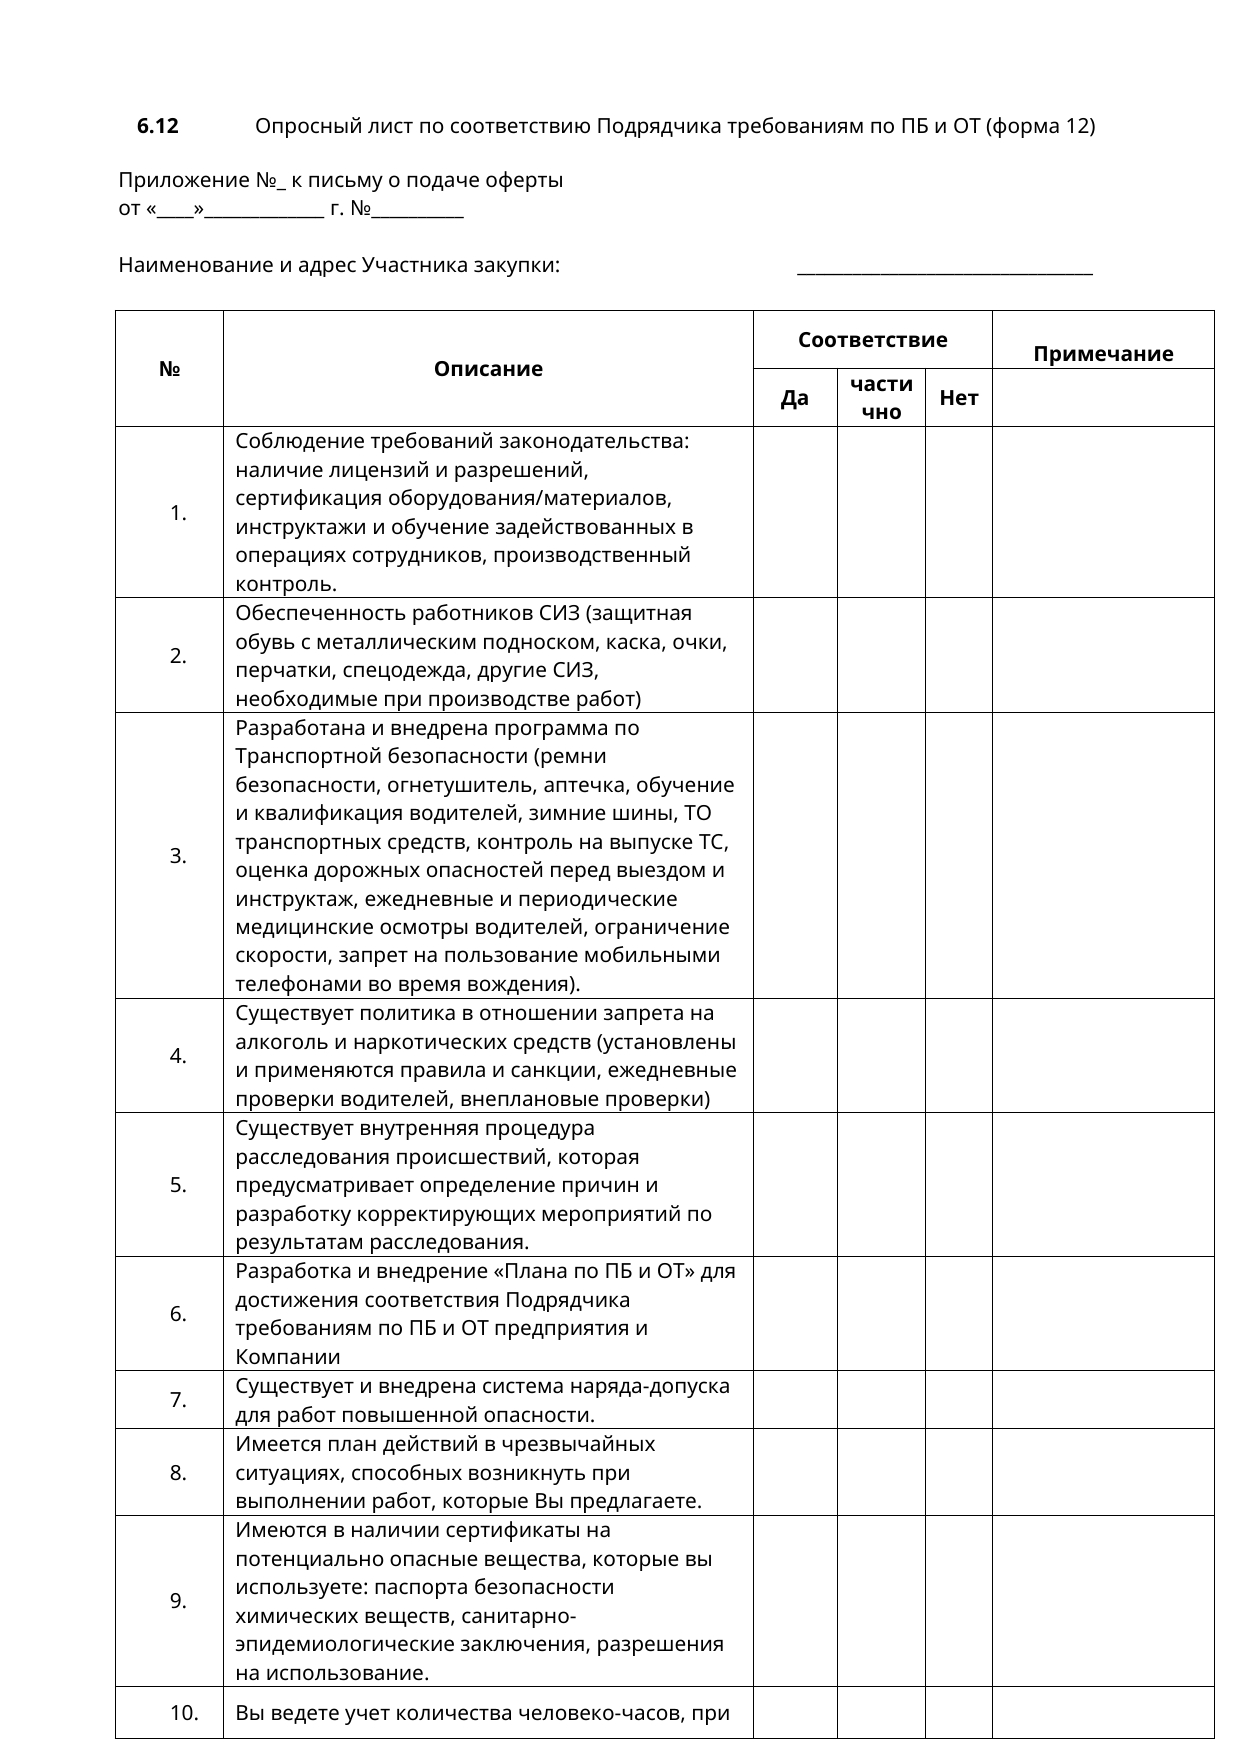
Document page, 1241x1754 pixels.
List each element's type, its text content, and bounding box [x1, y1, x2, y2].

table_cell [993, 1371, 1214, 1428]
table_cell [754, 1371, 837, 1428]
table_cell [754, 1257, 837, 1370]
table_cell Разработана и внедрена программа по Транспортной безопасности (ремни безопасности, огнетушитель, аптечка, обучение и квалификация водителей, зимние шины, ТО транспортных средств, контроль на выпуске ТС, оценка дорожных опасностей перед выездом и инструктаж, ежедневные и периодические медицинские осмотры водителей, ограничение скорости, запрет на пользование мобильными телефонами во время вождения). [224, 713, 753, 997]
table_cell [116, 1371, 223, 1428]
table_cell [993, 1516, 1214, 1686]
table_cell [993, 999, 1214, 1112]
table_cell [993, 598, 1214, 712]
text Наименование и адрес Участника закупки: ________________________________ [118, 250, 1181, 278]
table_cell [116, 1113, 223, 1256]
table_cell частично [838, 369, 925, 426]
table_header Соответствие [754, 311, 992, 368]
table_cell Имеются в наличии сертификаты на потенциально опасные вещества, которые вы используете: паспорта безопасности химических веществ, санитарно-эпидемиологические заключения, разрешения на использование. [224, 1516, 753, 1686]
table_cell [838, 598, 925, 712]
table_cell [926, 1113, 992, 1256]
table_cell [754, 598, 837, 712]
table_cell [993, 369, 1214, 426]
table_cell [926, 999, 992, 1112]
table_cell [754, 1113, 837, 1256]
table_cell [116, 598, 223, 712]
table_cell [993, 1687, 1214, 1738]
table_cell Разработка и внедрение «Плана по ПБ и ОТ» для достижения соответствия Подрядчика требованиям по ПБ и ОТ предприятия и Компании [224, 1257, 753, 1370]
table_cell Нет [926, 369, 992, 426]
table_cell [993, 713, 1214, 997]
table_cell [754, 1516, 837, 1686]
table_cell [926, 427, 992, 597]
table_cell [754, 1429, 837, 1514]
table_cell Существует политика в отношении запрета на алкоголь и наркотических средств (установлены и применяются правила и санкции, ежедневные проверки водителей, внеплановые проверки) [224, 999, 753, 1112]
table_cell [838, 427, 925, 597]
table_cell [838, 1113, 925, 1256]
table_cell [926, 1687, 992, 1738]
table_cell [993, 427, 1214, 597]
table_cell [993, 1257, 1214, 1370]
table_cell [838, 1257, 925, 1370]
table_cell [754, 1687, 837, 1738]
table_header Примечание [993, 311, 1214, 368]
table_cell [116, 999, 223, 1112]
table_cell Существует и внедрена система наряда-допуска для работ повышенной опасности. [224, 1371, 753, 1428]
table_cell [754, 427, 837, 597]
table_cell [993, 1113, 1214, 1256]
table_cell [838, 1687, 925, 1738]
table_cell [838, 1429, 925, 1514]
table_cell [116, 1516, 223, 1686]
table_cell [838, 1516, 925, 1686]
table_cell [926, 1371, 992, 1428]
table_cell [926, 1429, 992, 1514]
table_cell [116, 427, 223, 597]
table_cell [838, 713, 925, 997]
table_cell [926, 598, 992, 712]
table_cell Имеется план действий в чрезвычайных ситуациях, способных возникнуть при выполнении работ, которые Вы предлагаете. [224, 1429, 753, 1514]
table_cell Существует внутренняя процедура расследования происшествий, которая предусматривает определение причин и разработку корректирующих мероприятий по результатам расследования. [224, 1113, 753, 1256]
table_header № [116, 311, 223, 426]
table_cell [116, 713, 223, 997]
table_cell [754, 999, 837, 1112]
table_cell [993, 1429, 1214, 1514]
table_cell [116, 1257, 223, 1370]
table_cell [754, 713, 837, 997]
table_cell [926, 713, 992, 997]
table_cell Обеспеченность работников СИЗ (защитная обувь с металлическим подноском, каска, очки, перчатки, спецодежда, другие СИЗ, необходимые при производстве работ) [224, 598, 753, 712]
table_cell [224, 1687, 753, 1738]
table_cell [116, 1687, 223, 1738]
table_cell [838, 999, 925, 1112]
text Приложение №_ к письму о подаче оферты от «____»_____________ г. №__________ [118, 165, 1181, 222]
table_cell Соблюдение требований законодательства: наличие лицензий и разрешений, сертификация оборудования/материалов, инструктажи и обучение задействованных в операциях сотрудников, производственный контроль. [224, 427, 753, 597]
table_cell [926, 1257, 992, 1370]
subtitle Опросный лист по соответствию Подрядчика требованиям по ПБ и ОТ (форма 12) [137, 111, 1181, 140]
table_cell [838, 1371, 925, 1428]
table_header Описание [224, 311, 753, 426]
table_cell [926, 1516, 992, 1686]
table_cell [116, 1429, 223, 1514]
table_cell Да [754, 369, 837, 426]
